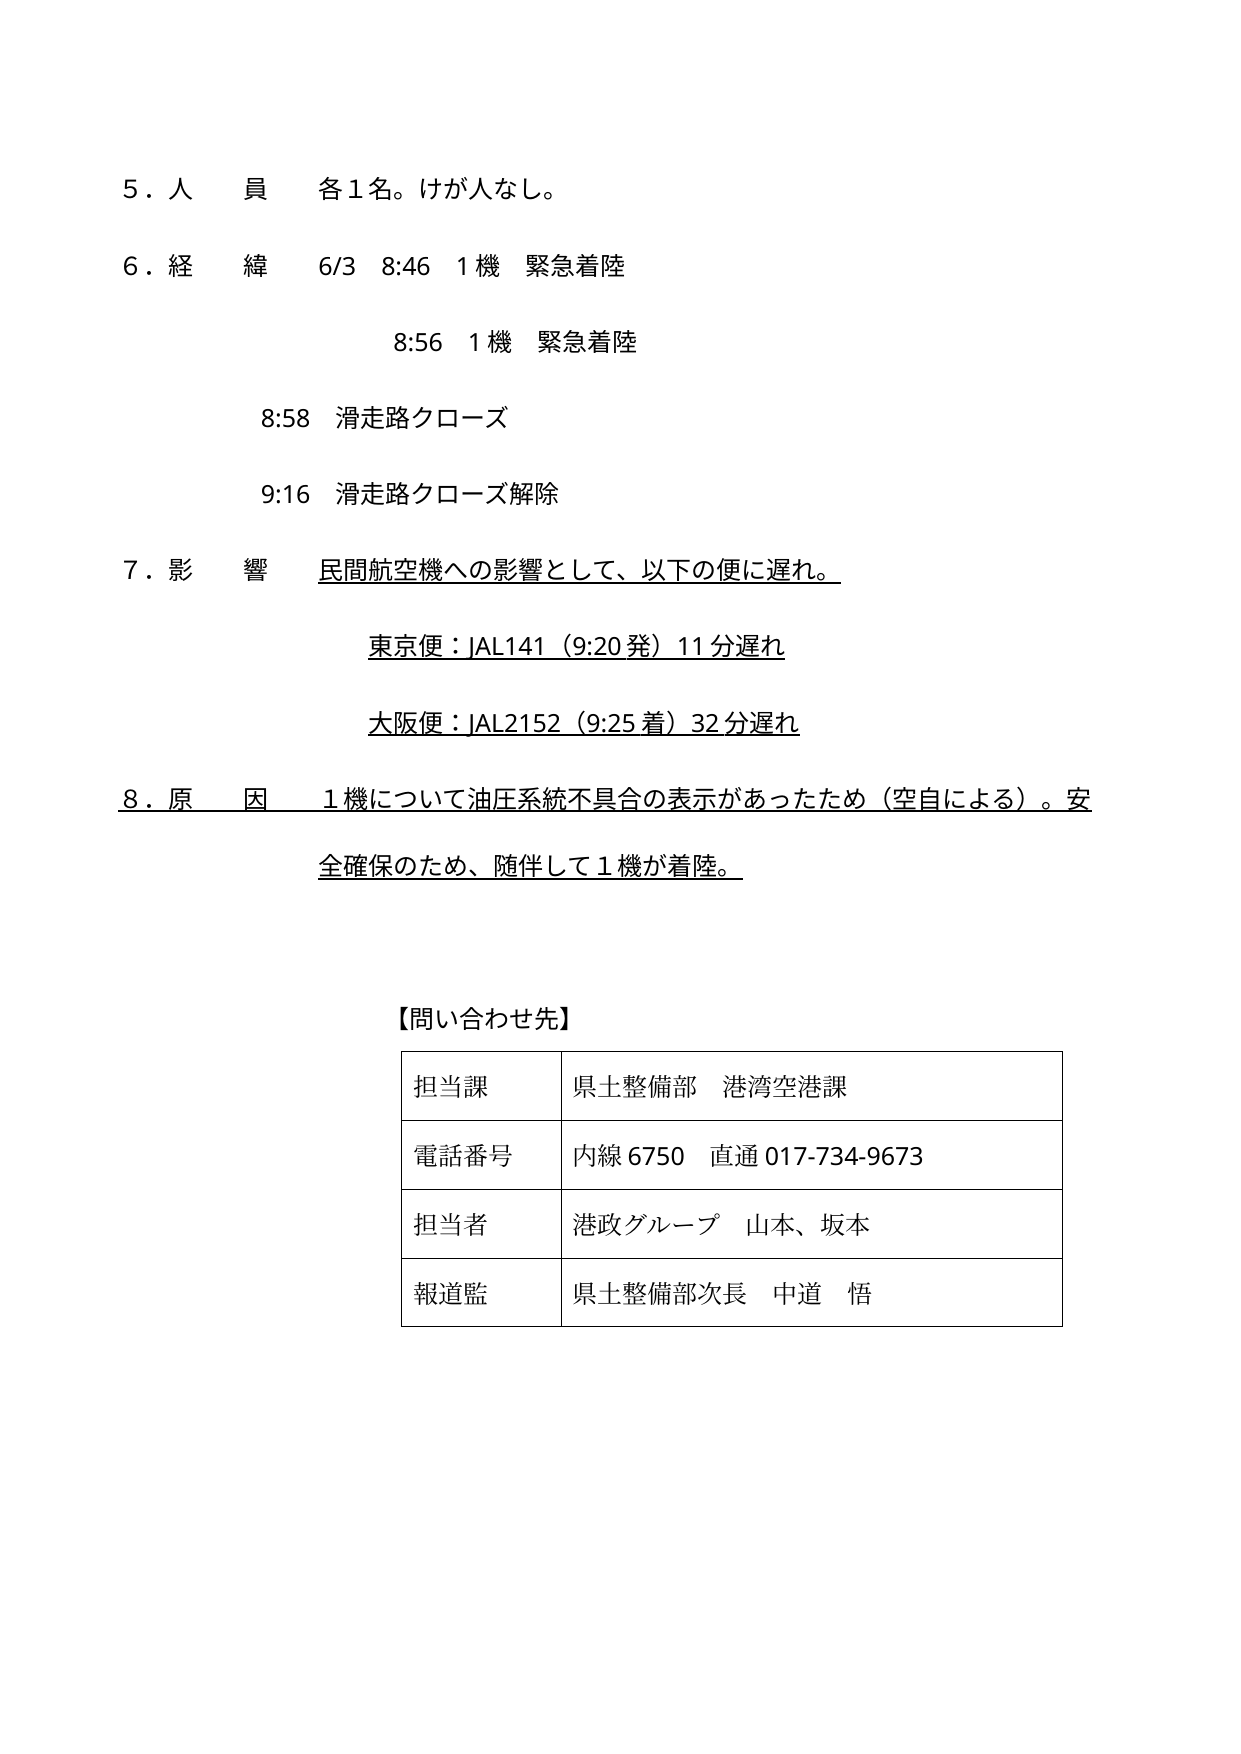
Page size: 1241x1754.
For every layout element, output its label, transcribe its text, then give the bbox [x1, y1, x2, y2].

table_cell 県土整備部次長 中道 悟 [562, 1259, 1062, 1326]
text 8:58 滑走路クローズ [118, 383, 1092, 450]
text ７．影 響 民間航空機への影響として、以下の便に遅れ。 [118, 535, 1092, 603]
text 東京便：JAL141（9:20発）11分遅れ [118, 611, 1092, 679]
text ５．人 員 各１名。けが人なし。 [118, 154, 1092, 222]
text ８．原 因 １機について油圧系統不具合の表示があったため（空自による）。安全確保のため、随伴して１機が着陸。 [118, 763, 1092, 810]
text 8:56 1機 緊急着陸 [118, 307, 1092, 374]
table_cell 内線6750 直通017-734-9673 [562, 1121, 1062, 1189]
text ６．経 緯 6/3 8:46 1機 緊急着陸 [118, 230, 1092, 298]
text 【問い合わせ先】 [118, 983, 1092, 1051]
text ８．原 因 １機について油圧系統不具合の表示があったため（空自による）。安全確保のため、随伴して１機が着陸。 [118, 812, 1092, 899]
table_cell 港政グループ 山本、坂本 [562, 1190, 1062, 1257]
table_cell 担当者 [402, 1190, 561, 1257]
table_cell 電話番号 [402, 1121, 561, 1189]
table_cell 報道監 [402, 1259, 561, 1326]
text 9:16 滑走路クローズ解除 [118, 459, 1092, 527]
table_header 担当課 [402, 1052, 561, 1120]
text 大阪便：JAL2152（9:25着）32分遅れ [118, 687, 1092, 755]
table_header 県土整備部 港湾空港課 [562, 1052, 1062, 1120]
